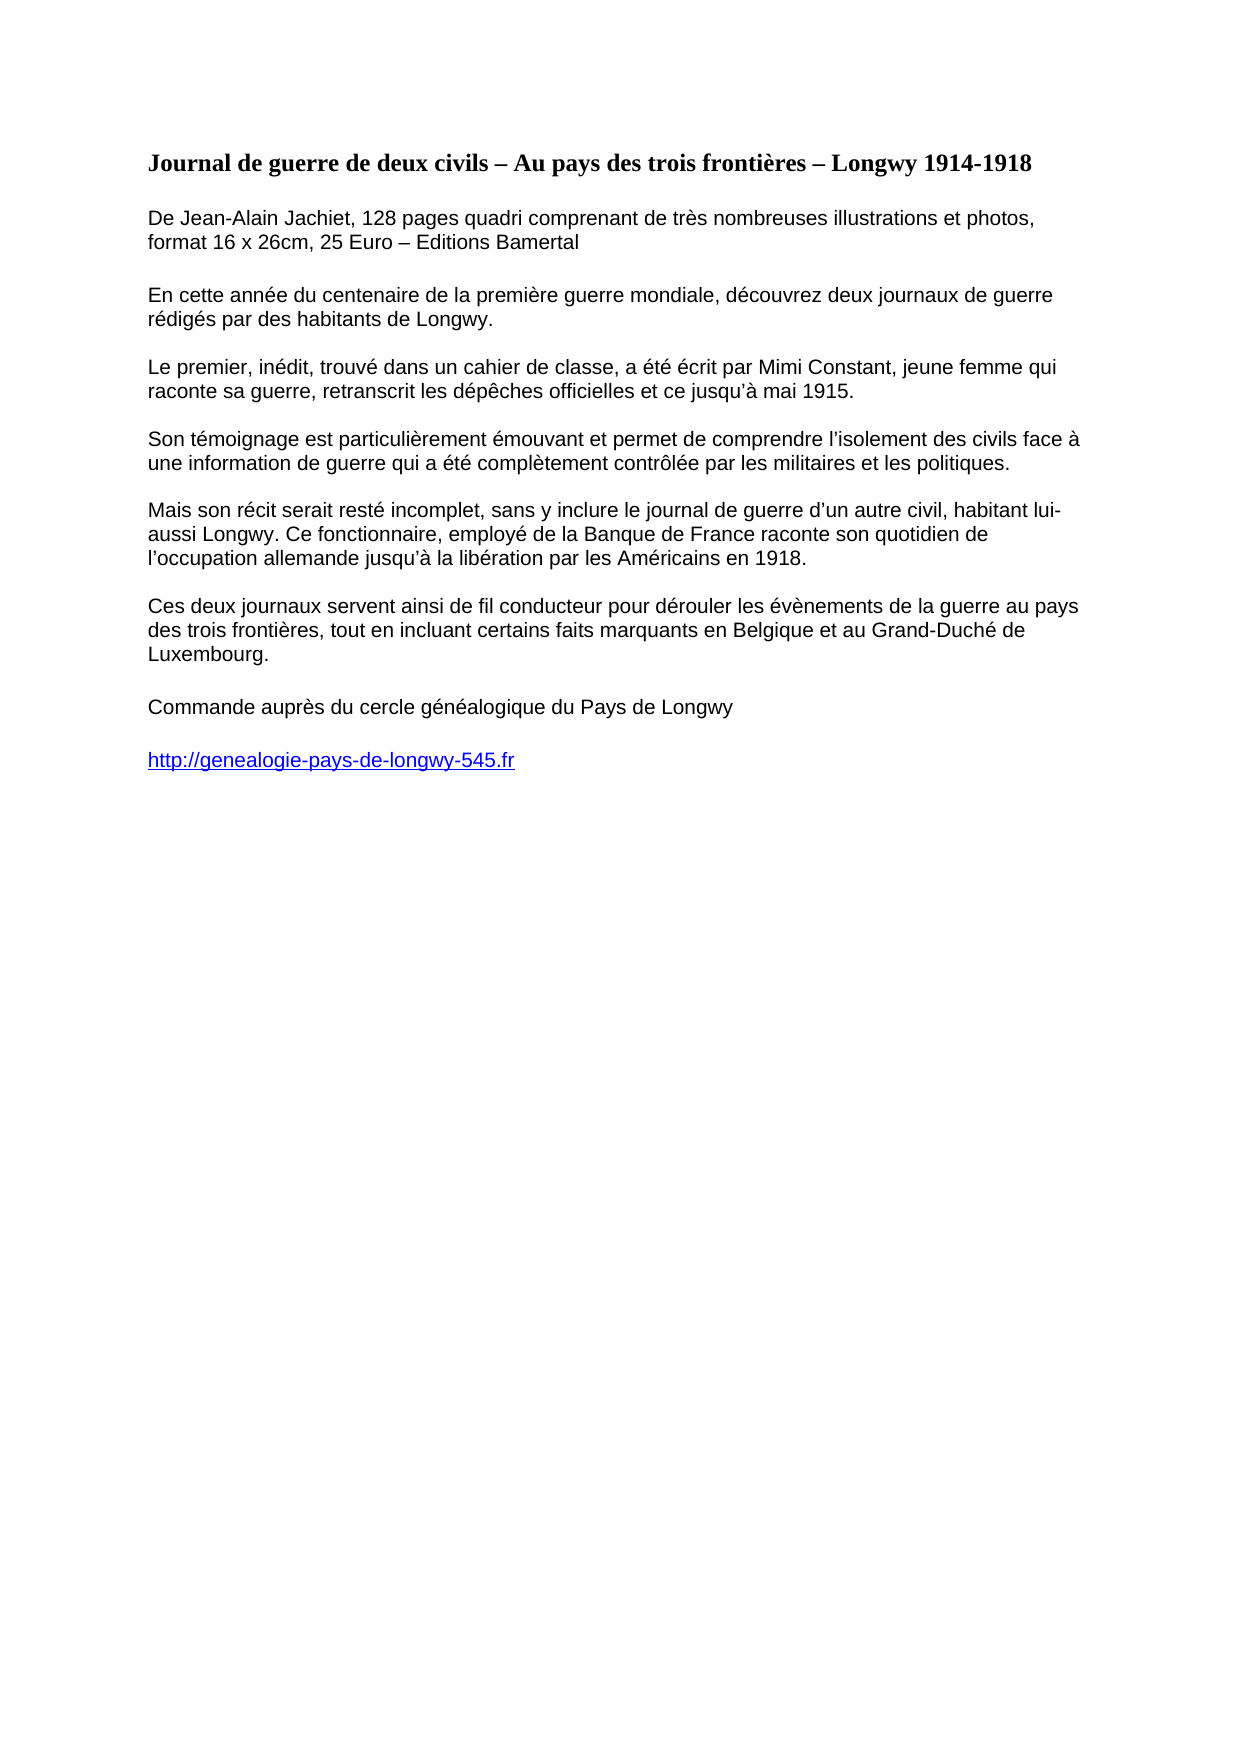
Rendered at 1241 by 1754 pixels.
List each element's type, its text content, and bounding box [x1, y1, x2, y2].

text http://genealogie-pays-de-longwy-545.fr [148, 748, 1093, 772]
text Journal de guerre de deux civils – Au pays des trois frontières – Longwy 1914-1918 [148, 148, 1093, 176]
text De Jean-Alain Jachiet, 128 pages quadri comprenant de très nombreuses illustrations et photos, format 16 x 26cm, 25 Euro – Editions Bamertal [148, 206, 1093, 253]
text En cette année du centenaire de la première guerre mondiale, découvrez deux journaux de guerre rédigés par des habitants de Longwy. Le premier, inédit, trouvé dans un cahier de classe, a été écrit par Mimi Constant, jeune femme qui raconte sa guerre, retranscrit les dépêches officielles et ce jusqu’à mai 1915. Son témoignage est particulièrement émouvant et permet de comprendre l’isolement des civils face à une information de guerre qui a été complètement contrôlée par les militaires et les politiques. Mais son récit serait resté incomplet, sans y inclure le journal de guerre d’un autre civil, habitant lui-aussi Longwy. Ce fonctionnaire, employé de la Banque de France raconte son quotidien de l’occupation allemande jusqu’à la libération par les Américains en 1918. Ces deux journaux servent ainsi de fil conducteur pour dérouler les évènements de la guerre au pays des trois frontières, tout en incluant certains faits marquants en Belgique et au Grand-Duché de Luxembourg. [148, 283, 1093, 666]
text Commande auprès du cercle généalogique du Pays de Longwy [148, 695, 1093, 719]
